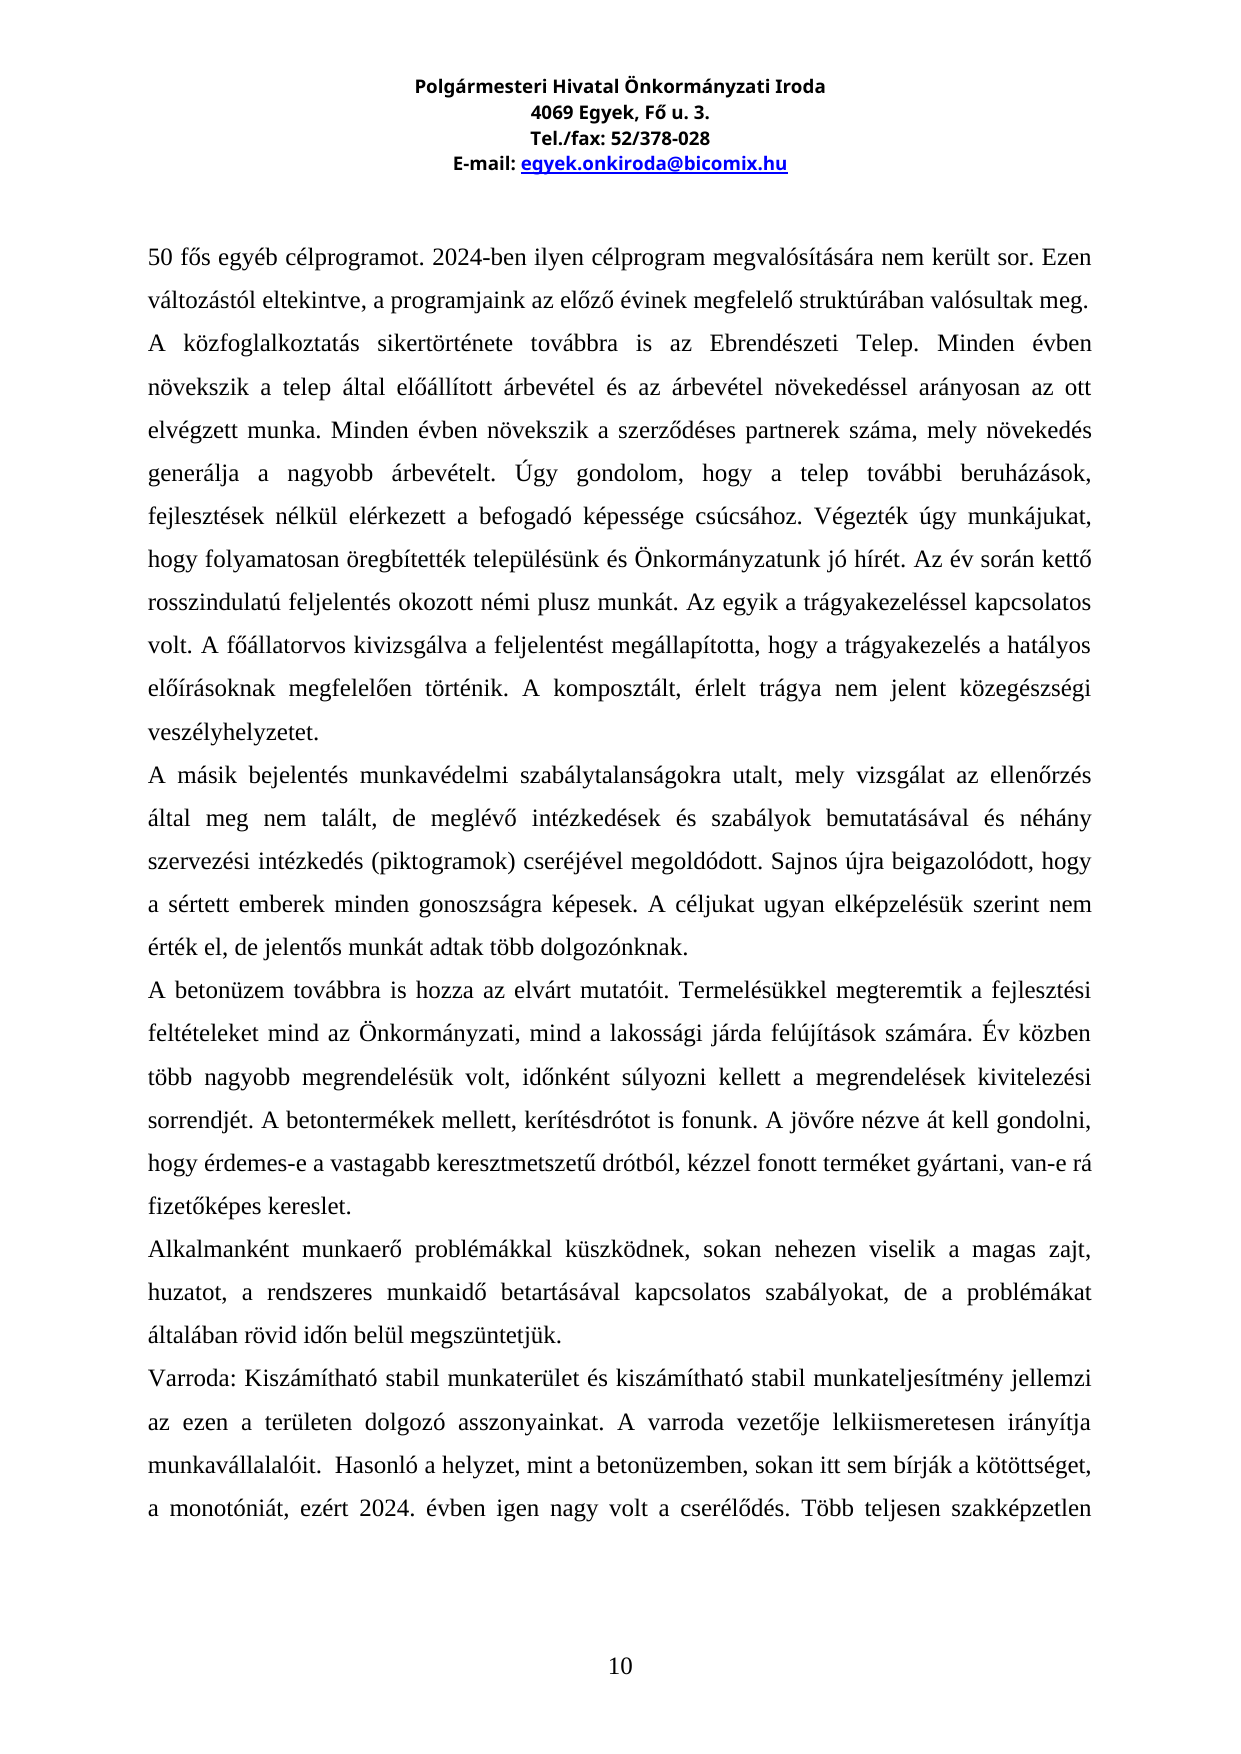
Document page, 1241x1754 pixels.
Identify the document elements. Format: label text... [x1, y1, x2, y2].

text A betonüzem továbbra is hozza az elvárt mutatóit. Termelésükkel megteremtik a fejlesztési feltételeket mind az Önkormányzati, mind a lakossági járda felújítások számára. Év közben több nagyobb megrendelésük volt, időnként súlyozni kellett a megrendelések kivitelezési sorrendjét. A betontermékek mellett, kerítésdrótot is fonunk. A jövőre nézve át kell gondolni, hogy érdemes-e a vastagabb keresztmetszetű drótból, kézzel fonott terméket gyártani, van-e rá fizetőképes kereslet. [148, 975, 1092, 1220]
text Alkalmanként munkaerő problémákkal küszködnek, sokan nehezen viselik a magas zajt, huzatot, a rendszeres munkaidő betartásával kapcsolatos szabályokat, de a problémákat általában rövid időn belül megszüntetjük. [148, 1234, 1092, 1349]
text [148, 1363, 1092, 1522]
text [148, 242, 1092, 314]
text A másik bejelentés munkavédelmi szabálytalanságokra utalt, mely vizsgálat az ellenőrzés által meg nem talált, de meglévő intézkedések és szabályok bemutatásával és néhány szervezési intézkedés (piktogramok) cseréjével megoldódott. Sajnos újra beigazolódott, hogy a sértett emberek minden gonoszságra képesek. A céljukat ugyan elképzelésük szerint nem érték el, de jelentős munkát adtak több dolgozónknak. [148, 760, 1092, 961]
text A közfoglalkoztatás sikertörténete továbbra is az Ebrendészeti Telep. Minden évben növekszik a telep által előállított árbevétel és az árbevétel növekedéssel arányosan az ott elvégzett munka. Minden évben növekszik a szerződéses partnerek száma, mely növekedés generálja a nagyobb árbevételt. Úgy gondolom, hogy a telep további beruházások, fejlesztések nélkül elérkezett a befogadó képessége csúcsához. Végezték úgy munkájukat, hogy folyamatosan öregbítették településünk és Önkormányzatunk jó hírét. Az év során kettő rosszindulatú feljelentés okozott némi plusz munkát. Az egyik a trágyakezeléssel kapcsolatos volt. A főállatorvos kivizsgálva a feljelentést megállapította, hogy a trágyakezelés a hatályos előírásoknak megfelelően történik. A komposztált, érlelt trágya nem jelent közegészségi veszélyhelyzetet. [148, 328, 1092, 745]
